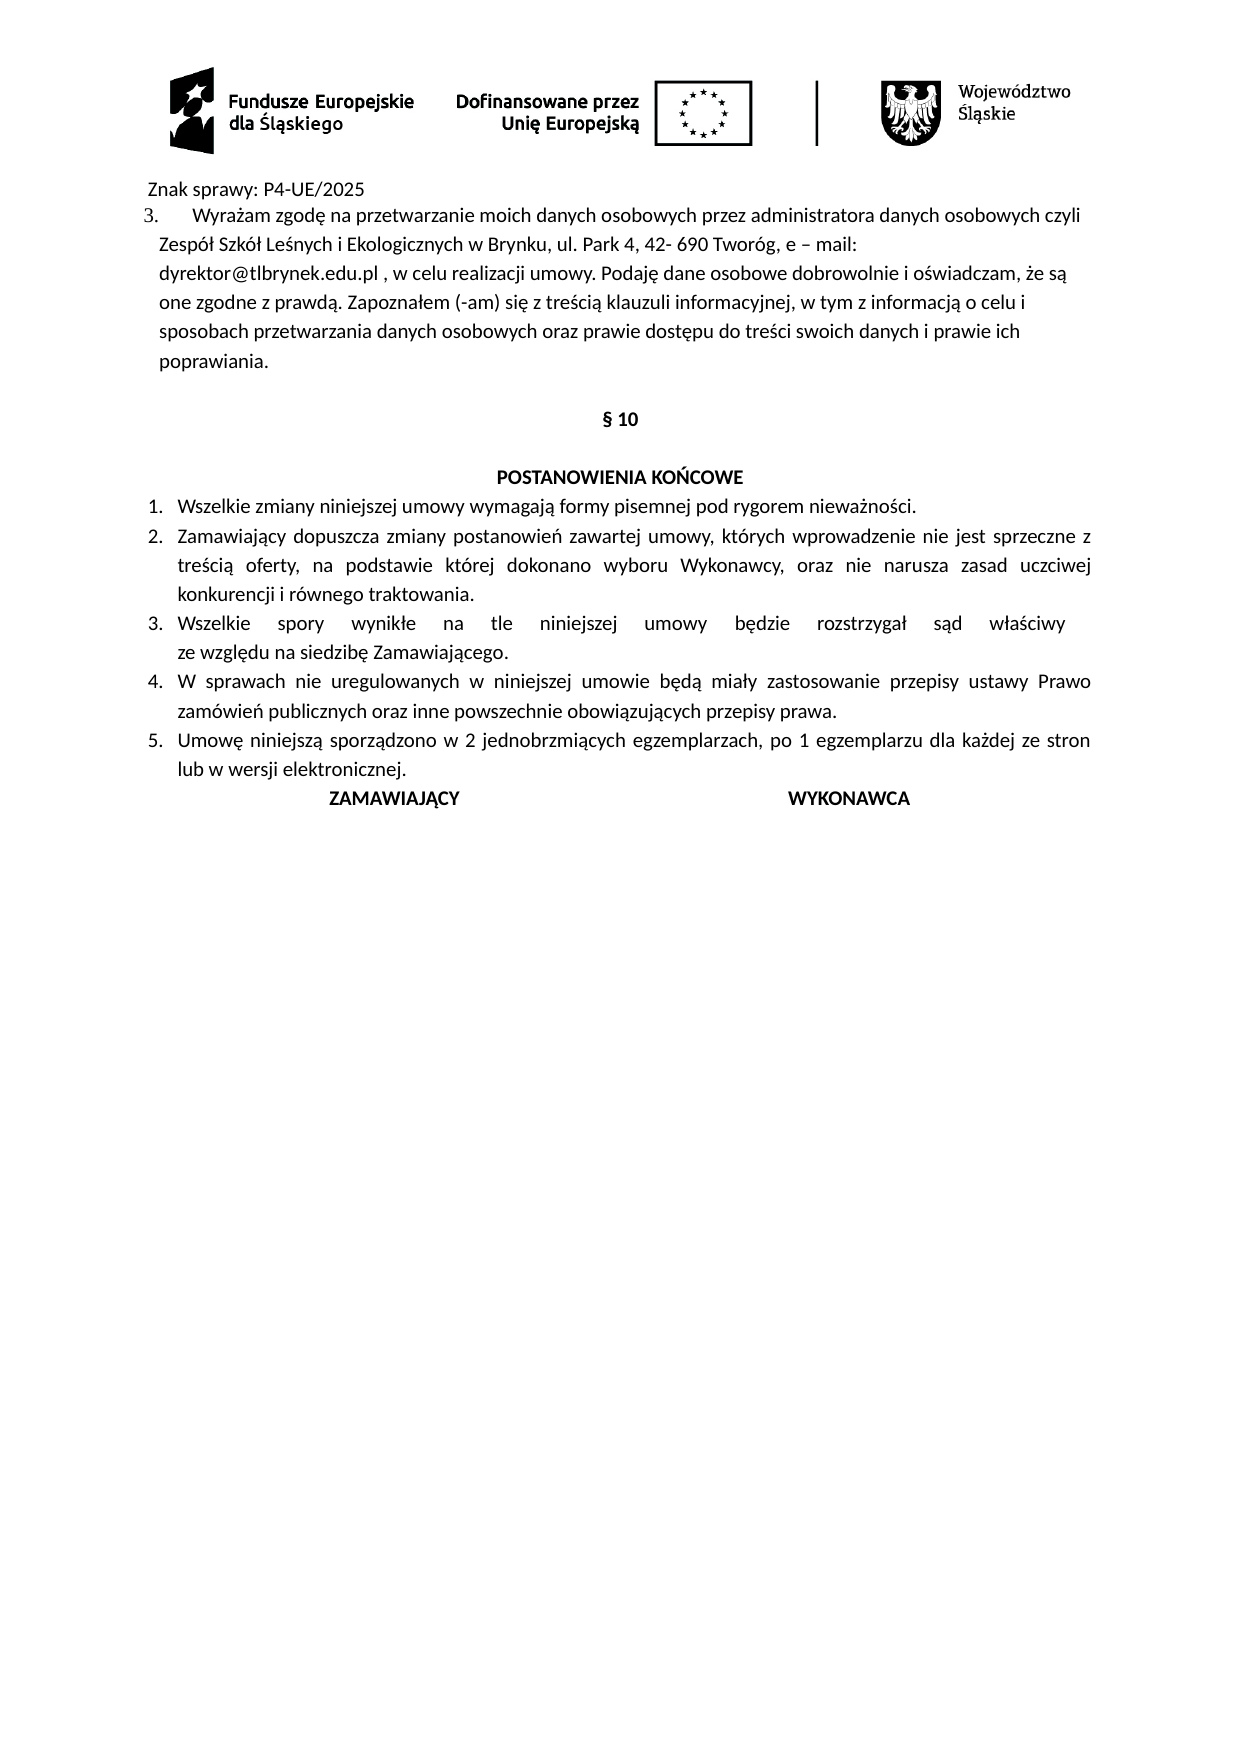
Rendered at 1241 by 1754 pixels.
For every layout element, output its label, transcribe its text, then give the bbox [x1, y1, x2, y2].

text ZAMAWIAJĄCY WYKONAWCA [148, 785, 1093, 811]
list Wszelkie spory wynikłe na tle niniejszej umowy będzie rozstrzygał sąd właściwy ze względu na siedzibę Zamawiającego. [148, 610, 1093, 665]
text Zespół Szkół Leśnych i Ekologicznych w Brynku, ul. Park 4, 42- 690 Tworóg, e – mail: [159, 231, 1093, 257]
picture [147, 44, 1093, 177]
list W sprawach nie uregulowanych w niniejszej umowie będą miały zastosowanie przepisy ustawy Prawo zamówień publicznych oraz inne powszechnie obowiązujących przepisy prawa. [148, 669, 1093, 723]
text one zgodne z prawdą. Zapoznałem (-am) się z treścią klauzuli informacyjnej, w tym z informacją o celu i [159, 289, 1093, 315]
text § 10 [148, 406, 1093, 432]
text poprawiania. [159, 348, 1093, 373]
list Umowę niniejszą sporządzono w 2 jednobrzmiących egzemplarzach, po 1 egzemplarzu dla każdej ze stron lub w wersji elektronicznej. [148, 727, 1093, 782]
text sposobach przetwarzania danych osobowych oraz prawie dostępu do treści swoich danych i prawie ich [159, 319, 1093, 344]
text POSTANOWIENIA KOŃCOWE [148, 464, 1093, 490]
text dyrektor@tlbrynek.edu.pl , w celu realizacji umowy. Podaję dane osobowe dobrowolnie i oświadczam, że są [159, 260, 1093, 286]
list Zamawiający dopuszcza zmiany postanowień zawartej umowy, których wprowadzenie nie jest sprzeczne z treścią oferty, na podstawie której dokonano wyboru Wykonawcy, oraz nie narusza zasad uczciwej konkurencji i równego traktowania. [148, 523, 1093, 607]
list Wyrażam zgodę na przetwarzanie moich danych osobowych przez administratora danych osobowych czyli [159, 202, 1093, 227]
list Wszelkie zmiany niniejszej umowy wymagają formy pisemnej pod rygorem nieważności. [148, 494, 1093, 519]
